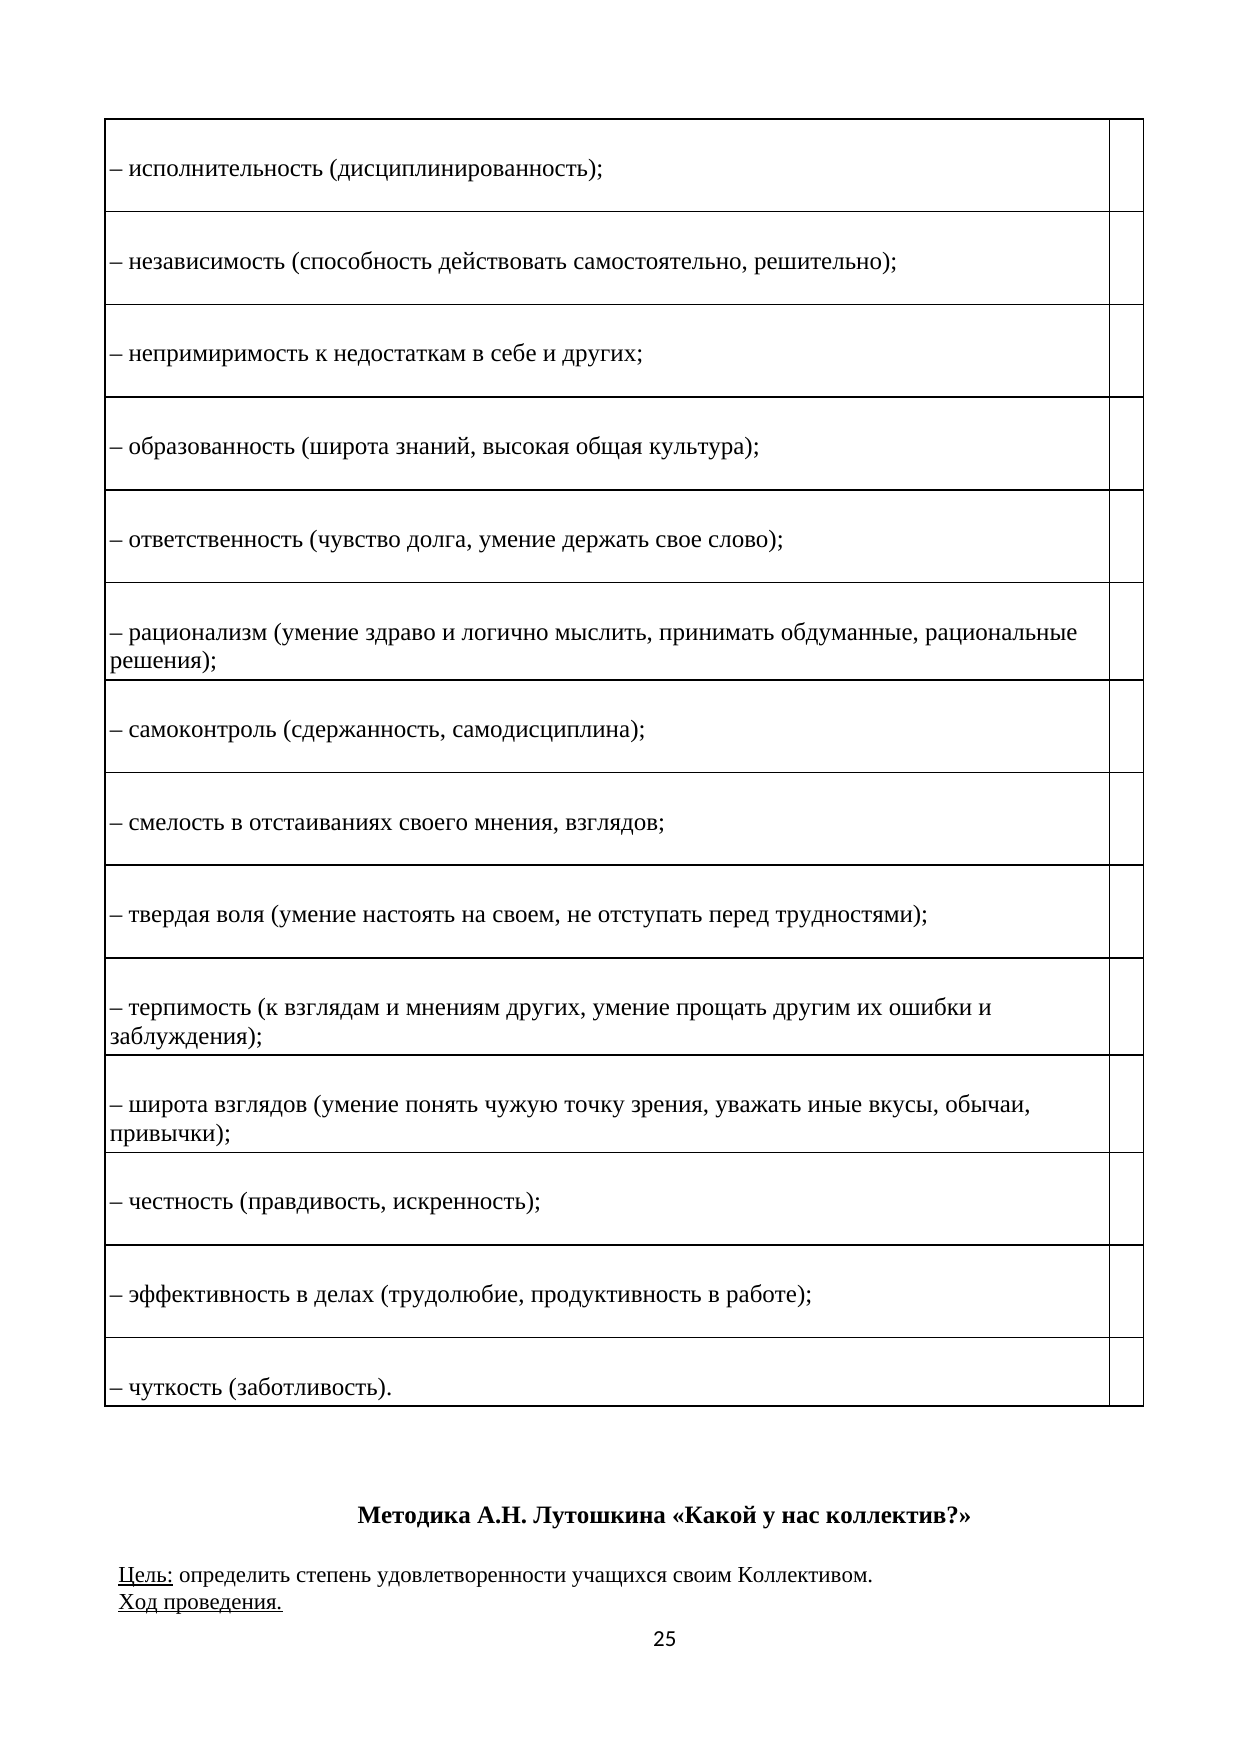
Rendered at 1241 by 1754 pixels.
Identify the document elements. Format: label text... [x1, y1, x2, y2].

table_cell – чуткость (заботливость). [106, 1338, 1109, 1405]
table_cell – смелость в отстаиваниях своего мнения, взглядов; [106, 773, 1109, 864]
table_cell [1110, 212, 1143, 303]
table_cell – терпимость (к взглядам и мнениям других, умение прощать другим их ошибки и заблуждения); [106, 959, 1109, 1054]
table_cell [1110, 583, 1143, 679]
table_cell [1110, 120, 1143, 211]
table_cell [1110, 1056, 1143, 1151]
text Ход проведения. [118, 1588, 1152, 1614]
table_cell [1110, 1153, 1143, 1244]
table_cell [1110, 1338, 1143, 1405]
table_cell [1110, 491, 1143, 582]
text Методика А.Н. Лутошкина «Какой у нас коллектив?» [177, 1500, 1152, 1529]
table_cell – рационализм (умение здраво и логично мыслить, принимать обдуманные, рациональные решения); [106, 583, 1109, 679]
table_cell [1110, 959, 1143, 1054]
table_cell – честность (правдивость, искренность); [106, 1153, 1109, 1244]
table_cell – независимость (способность действовать самостоятельно, решительно); [106, 212, 1109, 303]
table_cell – исполнительность (дисциплинированность); [106, 120, 1109, 211]
table_cell [1110, 398, 1143, 489]
table_cell – твердая воля (умение настоять на своем, не отступать перед трудностями); [106, 866, 1109, 957]
table_cell – широта взглядов (умение понять чужую точку зрения, уважать иные вкусы, обычаи, привычки); [106, 1056, 1109, 1151]
table_cell – ответственность (чувство долга, умение держать свое слово); [106, 491, 1109, 582]
table_cell [1110, 866, 1143, 957]
table_cell [1110, 773, 1143, 864]
table_cell – самоконтроль (сдержанность, самодисциплина); [106, 681, 1109, 772]
table_cell [1110, 1246, 1143, 1337]
table_cell – непримиримость к недостаткам в себе и других; [106, 305, 1109, 396]
table_cell [1110, 681, 1143, 772]
table_cell [1110, 305, 1143, 396]
text Цель: определить степень удовлетворенности учащихся своим Коллективом. [118, 1561, 1152, 1588]
table_cell – эффективность в делах (трудолюбие, продуктивность в работе); [106, 1246, 1109, 1337]
table_cell – образованность (широта знаний, высокая общая культура); [106, 398, 1109, 489]
